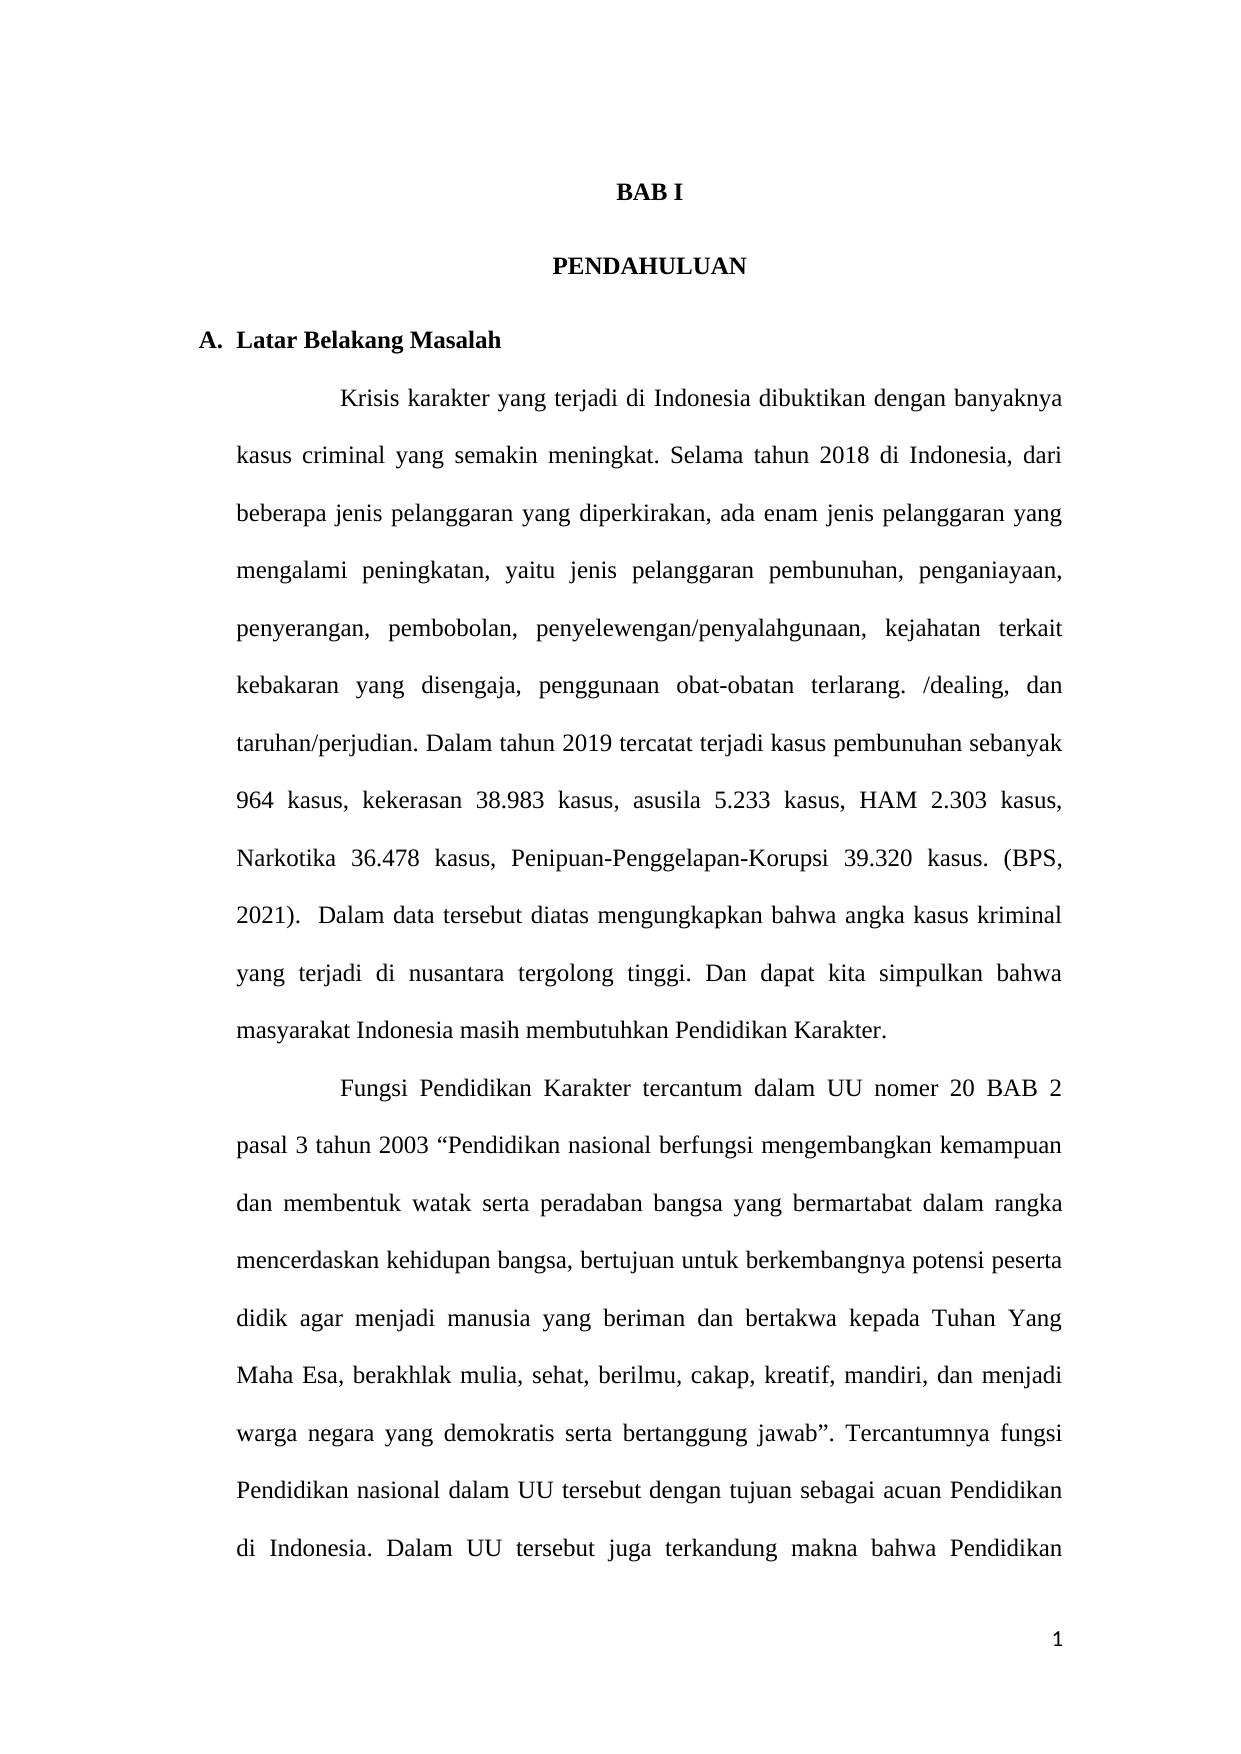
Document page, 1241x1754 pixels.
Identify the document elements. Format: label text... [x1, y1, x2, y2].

text BAB I [236, 177, 1063, 206]
list Latar Belakang Masalah [199, 326, 1063, 354]
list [236, 1073, 1063, 1562]
list Krisis karakter yang terjadi di Indonesia dibuktikan dengan banyaknya kasus criminal yang semakin meningkat. Selama tahun 2018 di Indonesia, dari beberapa jenis pelanggaran yang diperkirakan, ada enam jenis pelanggaran yang mengalami peningkatan, yaitu jenis pelanggaran pembunuhan, penganiayaan, penyerangan, pembobolan, penyelewengan/penyalahgunaan, kejahatan terkait kebakaran yang disengaja, penggunaan obat-obatan terlarang. /dealing, dan taruhan/perjudian. Dalam tahun 2019 tercatat terjadi kasus pembunuhan sebanyak 964 kasus, kekerasan 38.983 kasus, asusila 5.233 kasus, HAM 2.303 kasus, Narkotika 36.478 kasus, Penipuan-Penggelapan-Korupsi 39.320 kasus. (BPS, 2021). Dalam data tersebut diatas mengungkapkan bahwa angka kasus kriminal yang terjadi di nusantara tergolong tinggi. Dan dapat kita simpulkan bahwa masyarakat Indonesia masih membutuhkan Pendidikan Karakter. [236, 383, 1063, 1044]
text PENDAHULUAN [236, 251, 1063, 280]
